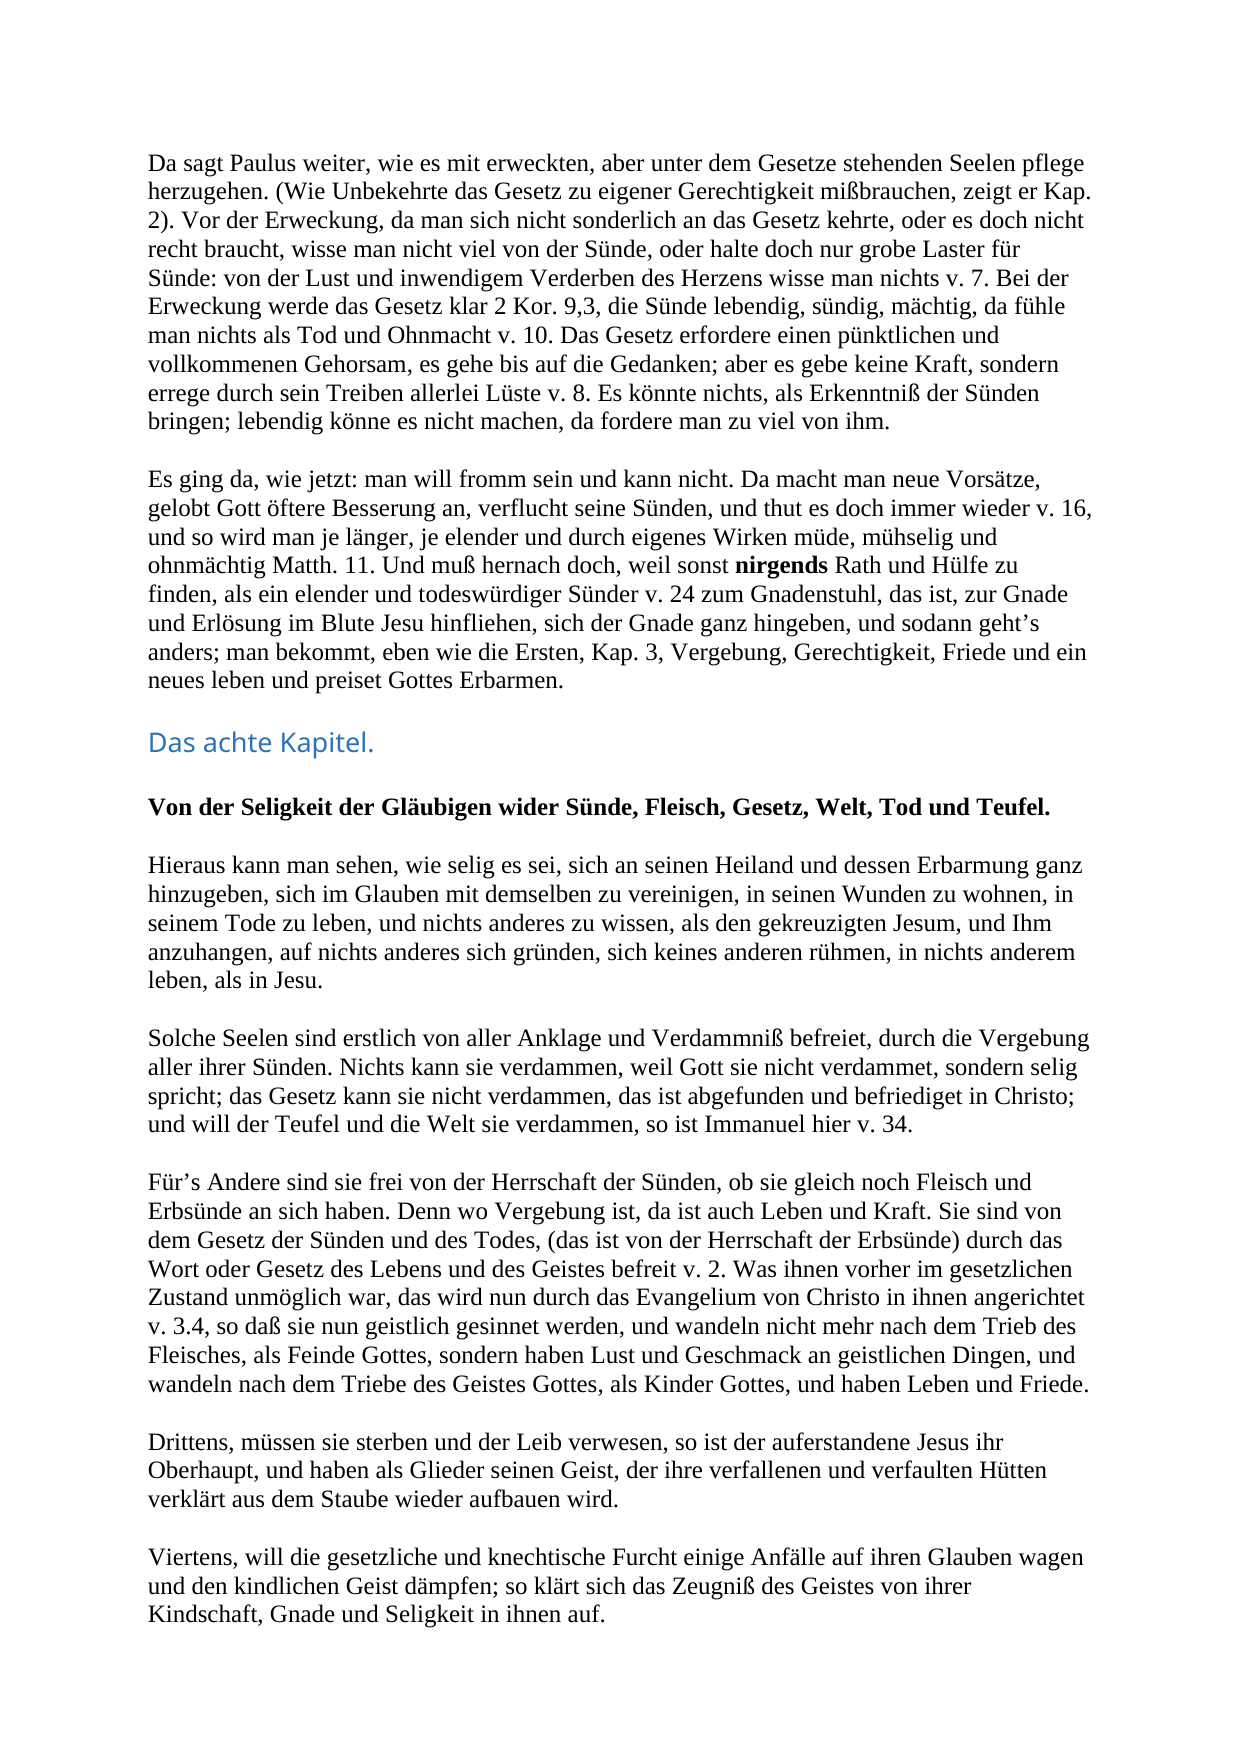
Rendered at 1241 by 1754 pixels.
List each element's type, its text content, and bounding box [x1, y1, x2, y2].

text Hieraus kann man sehen, wie selig es sei, sich an seinen Heiland und dessen Erbarmung ganz hinzugeben, sich im Glauben mit demselben zu vereinigen, in seinen Wunden zu wohnen, in seinem Tode zu leben, und nichts anderes zu wissen, als den gekreuzigten Jesum, und Ihm anzuhangen, auf nichts anderes sich gründen, sich keines anderen rühmen, in nichts anderem leben, als in Jesu. [148, 850, 1093, 994]
text Da sagt Paulus weiter, wie es mit erweckten, aber unter dem Gesetze stehenden Seelen pflege herzugehen. (Wie Unbekehrte das Gesetz zu eigener Gerechtigkeit mißbrauchen, zeigt er Kap. 2). Vor der Erweckung, da man sich nicht sonderlich an das Gesetz kehrte, oder es doch nicht recht braucht, wisse man nicht viel von der Sünde, oder halte doch nur grobe Laster für Sünde: von der Lust und inwendigem Verderben des Herzens wisse man nichts v. 7. Bei der Erweckung werde das Gesetz klar 2 Kor. 9,3, die Sünde lebendig, sündig, mächtig, da fühle man nichts als Tod und Ohnmacht v. 10. Das Gesetz erfordere einen pünktlichen und vollkommenen Gehorsam, es gehe bis auf die Gedanken; aber es gebe keine Kraft, sondern errege durch sein Treiben allerlei Lüste v. 8. Es könnte nichts, als Erkenntniß der Sünden bringen; lebendig könne es nicht machen, da fordere man zu viel von ihm. [148, 148, 1093, 435]
text Von der Seligkeit der Gläubigen wider Sünde, Fleisch, Gesetz, Welt, Tod und Teufel. [148, 792, 1093, 821]
text Viertens, will die gesetzliche und knechtische Furcht einige Anfälle auf ihren Glauben wagen und den kindlichen Geist dämpfen; so klärt sich das Zeugniß des Geistes von ihrer Kindschaft, Gnade und Seligkeit in ihnen auf. [148, 1542, 1093, 1628]
text Drittens, müssen sie sterben und der Leib verwesen, so ist der auferstandene Jesus ihr Oberhaupt, und haben als Glieder seinen Geist, der ihre verfallenen und verfaulten Hütten verklärt aus dem Staube wieder aufbauen wird. [148, 1427, 1093, 1513]
text Solche Seelen sind erstlich von aller Anklage und Verdammniß befreiet, durch die Vergebung aller ihrer Sünden. Nichts kann sie verdammen, weil Gott sie nicht verdammet, sondern selig spricht; das Gesetz kann sie nicht verdammen, das ist abgefunden und befriediget in Christo; und will der Teufel und die Welt sie verdammen, so ist Immanuel hier v. 34. [148, 1023, 1093, 1138]
text Für’s Andere sind sie frei von der Herrschaft der Sünden, ob sie gleich noch Fleisch und Erbsünde an sich haben. Denn wo Vergebung ist, da ist auch Leben und Kraft. Sie sind von dem Gesetz der Sünden und des Todes, (das ist von der Herrschaft der Erbsünde) durch das Wort oder Gesetz des Lebens und des Geistes befreit v. 2. Was ihnen vorher im gesetzlichen Zustand unmöglich war, das wird nun durch das Evangelium von Christo in ihnen angerichtet v. 3.4, so daß sie nun geistlich gesinnet werden, und wandeln nicht mehr nach dem Trieb des Fleisches, als Feinde Gottes, sondern haben Lust und Geschmack an geistlichen Dingen, und wandeln nach dem Triebe des Geistes Gottes, als Kinder Gottes, und haben Leben und Friede. [148, 1167, 1093, 1397]
text Es ging da, wie jetzt: man will fromm sein und kann nicht. Da macht man neue Vorsätze, gelobt Gott öftere Besserung an, verflucht seine Sünden, und thut es doch immer wieder v. 16, und so wird man je länger, je elender und durch eigenes Wirken müde, mühselig und ohnmächtig Matth. 11. Und muß hernach doch, weil sonst nirgends Rath und Hülfe zu finden, als ein elender und todeswürdiger Sünder v. 24 zum Gnadenstuhl, das ist, zur Gnade und Erlösung im Blute Jesu hinfliehen, sich der Gnade ganz hingeben, und sodann geht’s anders; man bekommt, eben wie die Ersten, Kap. 3, Vergebung, Gerechtigkeit, Friede und ein neues leben und preiset Gottes Erbarmen. [148, 464, 1093, 694]
subtitle Das achte Kapitel. [148, 723, 1093, 760]
